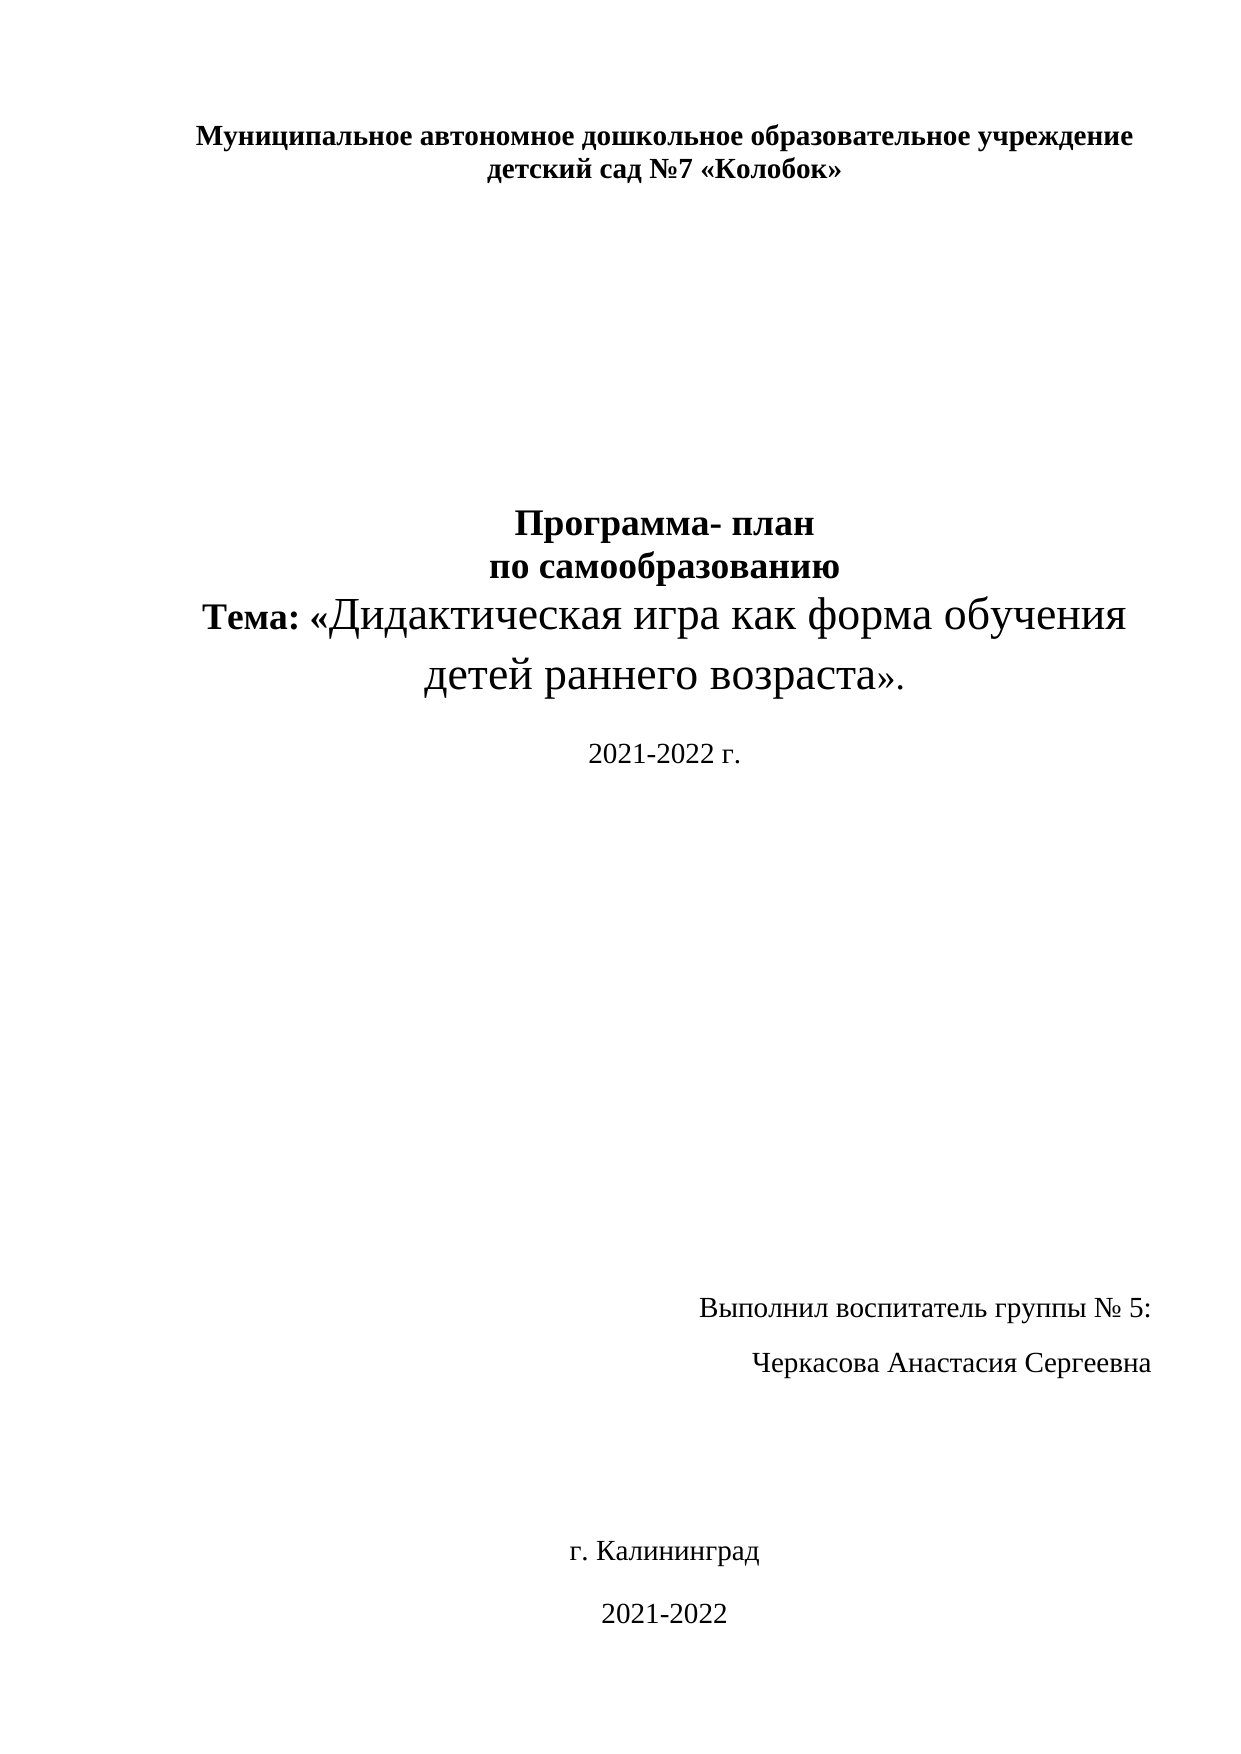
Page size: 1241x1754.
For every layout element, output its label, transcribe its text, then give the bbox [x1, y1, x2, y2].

text 2021-2022 [177, 1596, 1152, 1629]
text 2021-2022 г. [177, 737, 1152, 770]
text Программа- план [177, 500, 1152, 543]
text г. Калининград [177, 1533, 1152, 1567]
text Черкасова Анастасия Сергеевна [177, 1345, 1152, 1378]
text Выполнил воспитатель группы № 5: [177, 1290, 1152, 1324]
text Муниципальное автономное дошкольное образовательное учреждение детский сад №7 «Колобок» [177, 118, 1152, 185]
text Тема: «Дидактическая игра как форма обучения детей раннего возраста». [177, 586, 1152, 700]
text по самообразованию [177, 543, 1152, 586]
